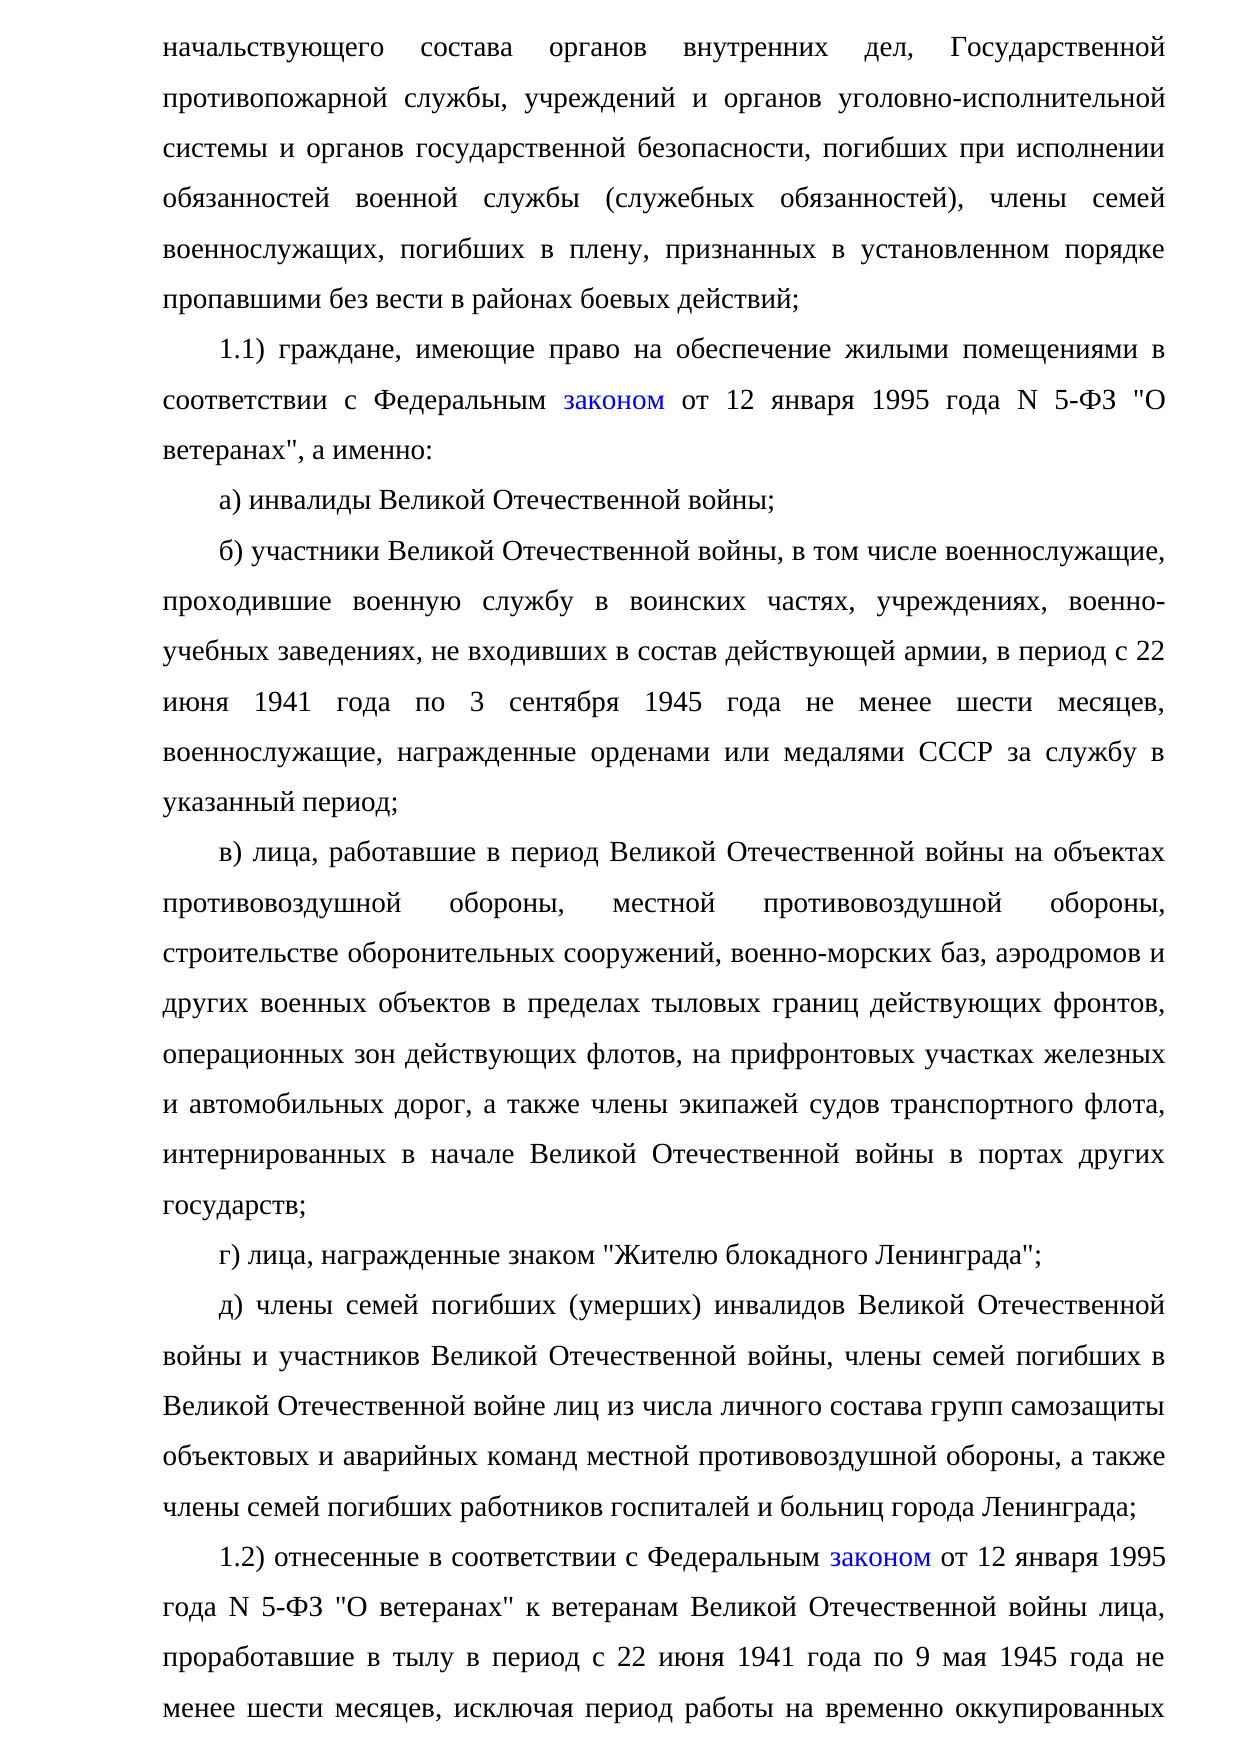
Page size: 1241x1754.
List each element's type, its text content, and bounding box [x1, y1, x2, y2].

text а) инвалиды Великой Отечественной войны; [162, 482, 1166, 516]
text в) лица, работавшие в период Великой Отечественной войны на объектах противовоздушной обороны, местной противовоздушной обороны, строительстве оборонительных сооружений, военно-морских баз, аэродромов и других военных объектов в пределах тыловых границ действующих фронтов, операционных зон действующих флотов, на прифронтовых участках железных и автомобильных дорог, а также члены экипажей судов транспортного флота, интернированных в начале Великой Отечественной войны в портах других государств; [162, 834, 1166, 1220]
text д) члены семей погибших (умерших) инвалидов Великой Отечественной войны и участников Великой Отечественной войны, члены семей погибших в Великой Отечественной войне лиц из числа личного состава групп самозащиты объектовых и аварийных команд местной противовоздушной обороны, а также члены семей погибших работников госпиталей и больниц города Ленинграда; [162, 1287, 1166, 1522]
text б) участники Великой Отечественной войны, в том числе военнослужащие, проходившие военную службу в воинских частях, учреждениях, военно-учебных заведениях, не входивших в состав действующей армии, в период с 22 июня 1941 года по 3 сентября 1945 года не менее шести месяцев, военнослужащие, награжденные орденами или медалями СССР за службу в указанный период; [162, 533, 1166, 818]
text г) лица, награжденные знаком "Жителю блокадного Ленинграда"; [162, 1237, 1166, 1271]
text 1.1) граждане, имеющие право на обеспечение жилыми помещениями в соответствии с Федеральным законом от 12 января 1995 года N 5-ФЗ "О ветеранах", а именно: [162, 331, 1166, 466]
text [162, 29, 1166, 315]
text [162, 1539, 1166, 1723]
